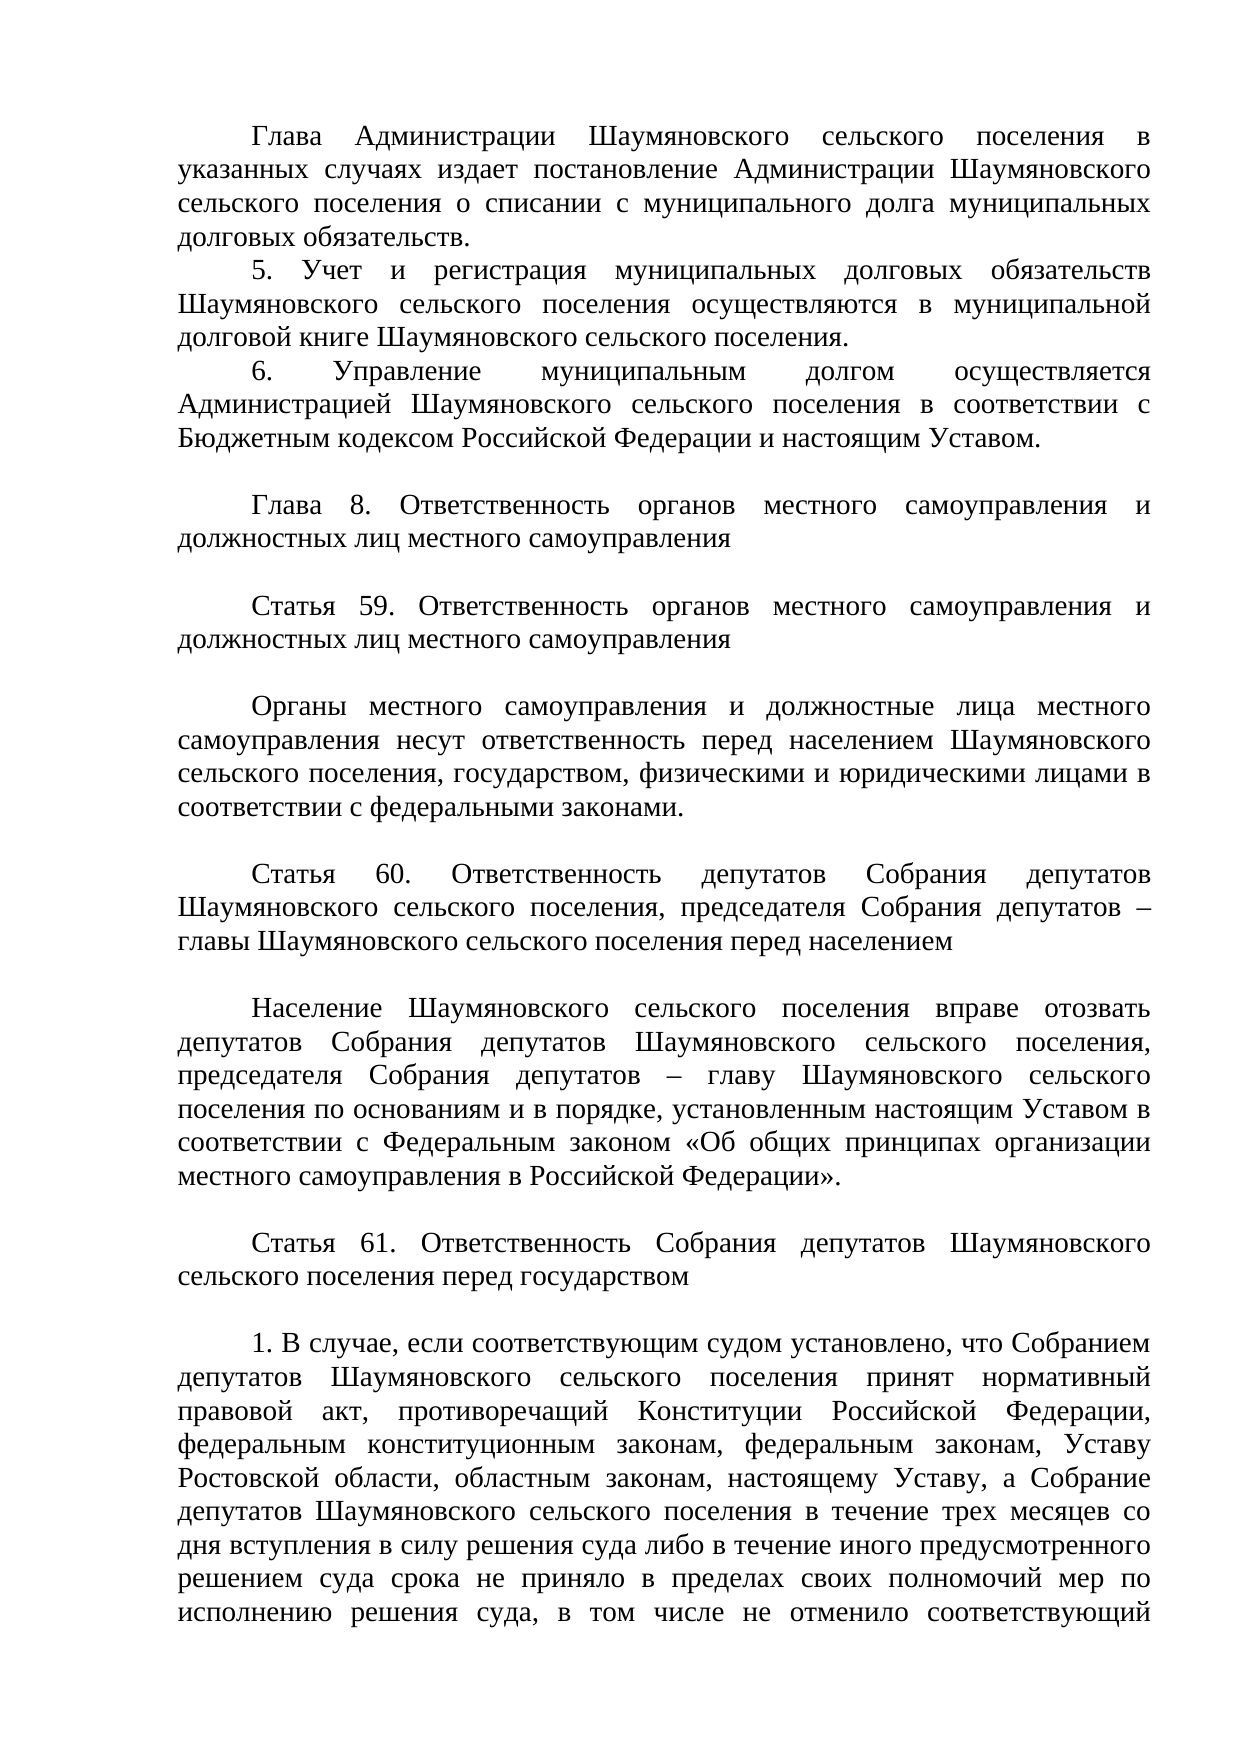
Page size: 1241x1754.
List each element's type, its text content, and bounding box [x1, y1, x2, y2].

text Статья 59. Ответственность органов местного самоуправления и должностных лиц местного самоуправления [177, 588, 1152, 655]
text Глава Администрации Шаумяновского сельского поселения в указанных случаях издает постановление Администрации Шаумяновского сельского поселения о списании с муниципального долга муниципальных долговых обязательств. [177, 118, 1152, 252]
text Органы местного самоуправления и должностные лица местного самоуправления несут ответственность перед населением Шаумяновского сельского поселения, государством, физическими и юридическими лицами в соответствии с федеральными законами. [177, 688, 1152, 822]
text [177, 1326, 1152, 1627]
text 5. Учет и регистрация муниципальных долговых обязательств Шаумяновского сельского поселения осуществляются в муниципальной долговой книге Шаумяновского сельского поселения. [177, 252, 1152, 353]
text Статья 60. Ответственность депутатов Собрания депутатов Шаумяновского сельского поселения, председателя Собрания депутатов – главы Шаумяновского сельского поселения перед населением [177, 856, 1152, 957]
text Глава 8. Ответственность органов местного самоуправления и должностных лиц местного самоуправления [177, 487, 1152, 554]
text Статья 61. Ответственность Собрания депутатов Шаумяновского сельского поселения перед государством [177, 1225, 1152, 1292]
text Население Шаумяновского сельского поселения вправе отозвать депутатов Собрания депутатов Шаумяновского сельского поселения, председателя Собрания депутатов – главу Шаумяновского сельского поселения по основаниям и в порядке, установленным настоящим Уставом в соответствии с Федеральным законом «Об общих принципах организации местного самоуправления в Российской Федерации». [177, 990, 1152, 1191]
text 6. Управление муниципальным долгом осуществляется Администрацией Шаумяновского сельского поселения в соответствии с Бюджетным кодексом Российской Федерации и настоящим Уставом. [177, 353, 1152, 453]
